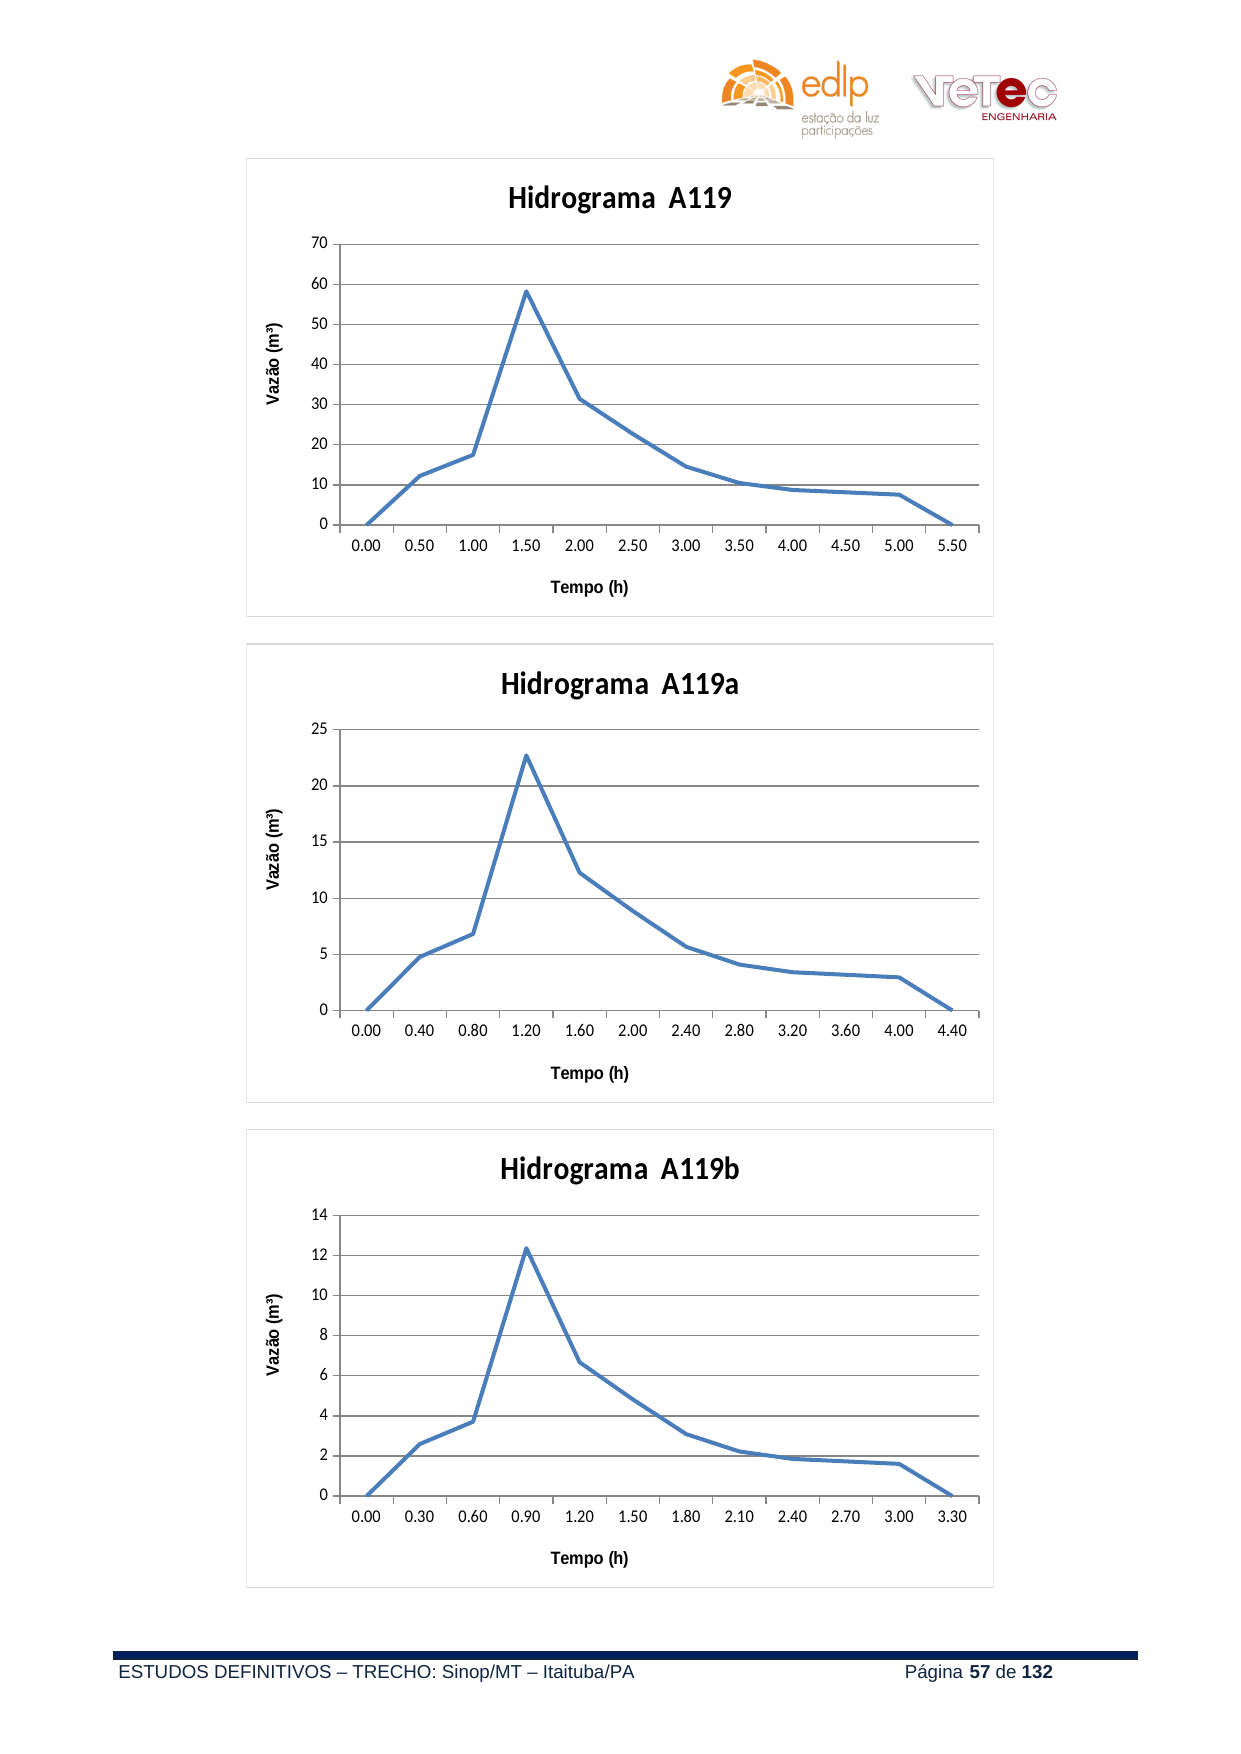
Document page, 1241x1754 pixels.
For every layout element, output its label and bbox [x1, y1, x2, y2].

picture [904, 73, 1064, 127]
picture [700, 27, 893, 158]
